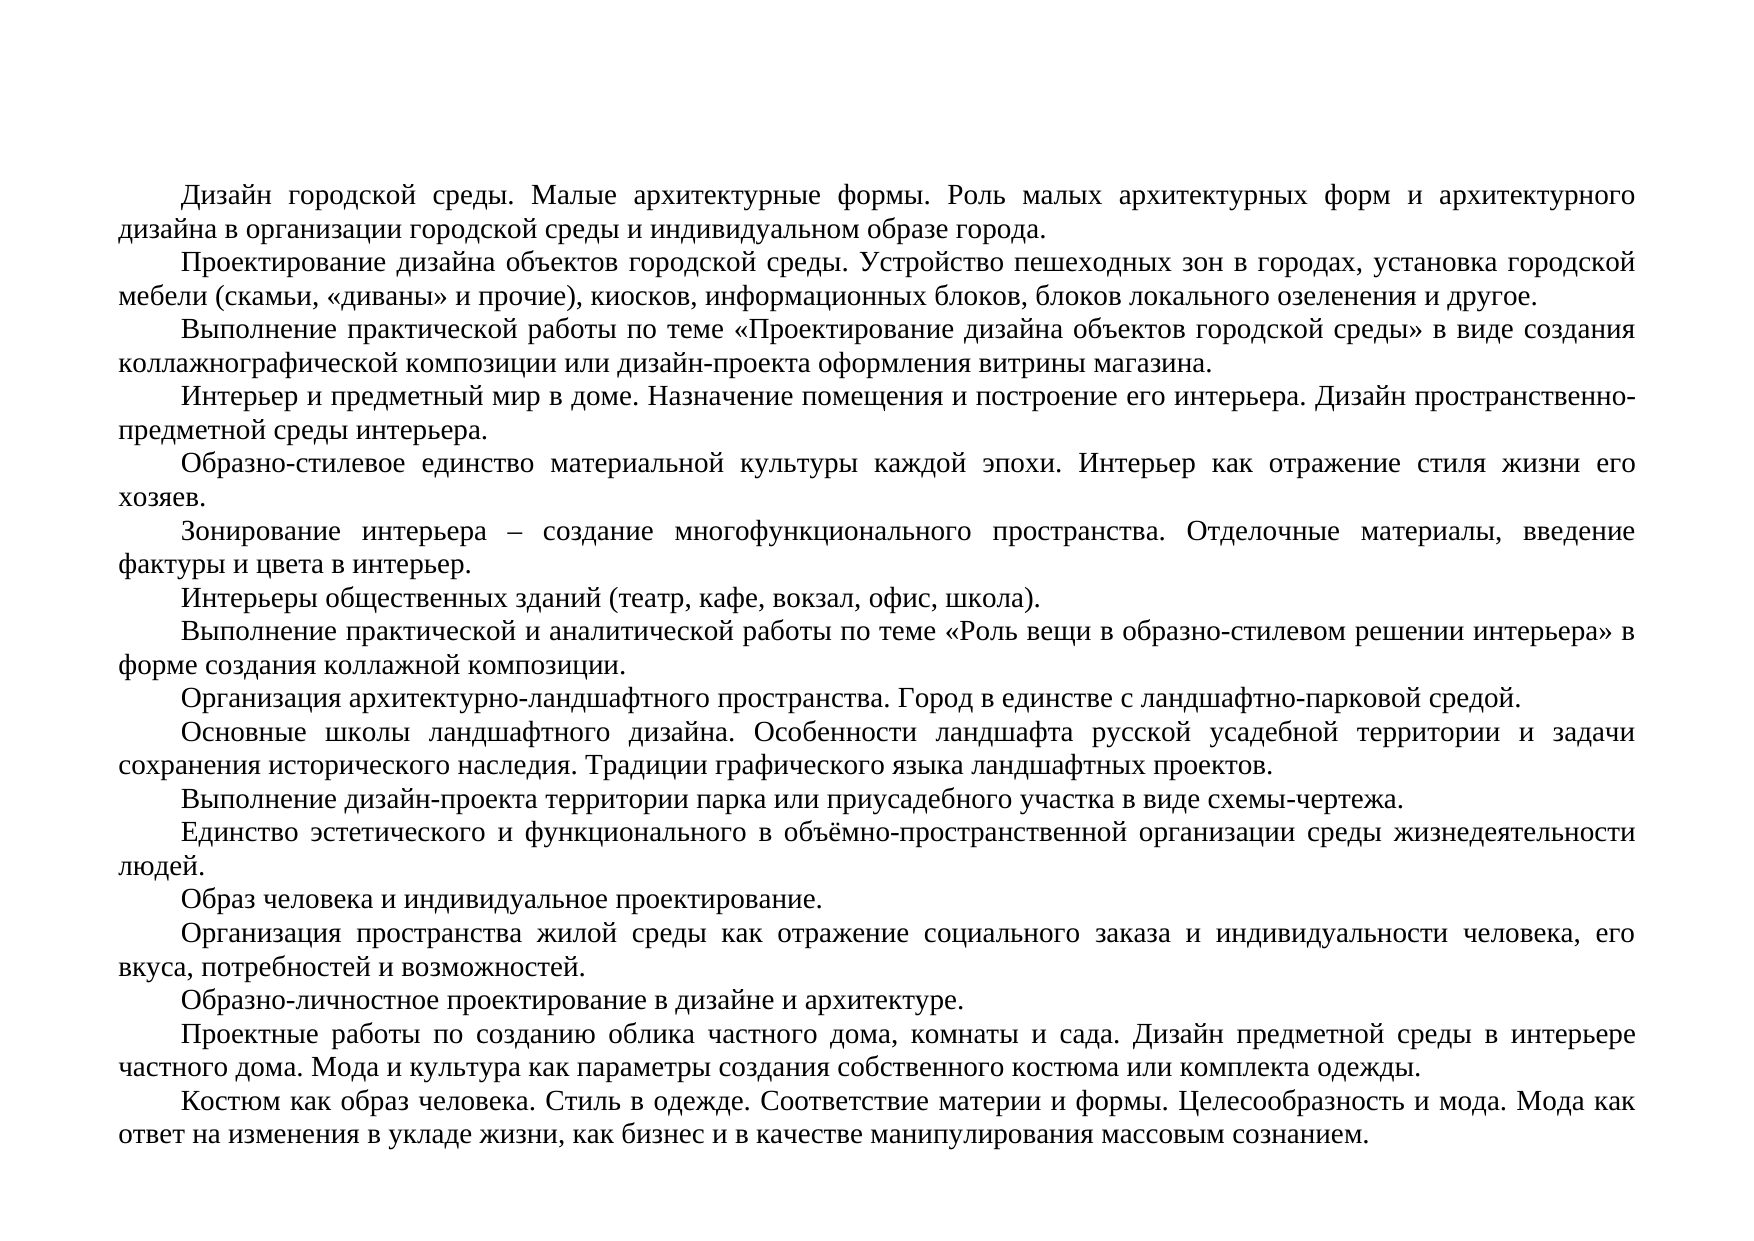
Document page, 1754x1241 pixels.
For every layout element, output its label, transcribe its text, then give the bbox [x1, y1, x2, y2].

text Проектирование дизайна объектов городской среды. Устройство пешеходных зон в городах, установка городской мебели (скамьи, «диваны» и прочие), киосков, информационных блоков, блоков локального озеленения и другое. [118, 244, 1636, 311]
text Дизайн городской среды. Малые архитектурные формы. Роль малых архитектурных форм и архитектурного дизайна в организации городской среды и индивидуальном образе города. [118, 177, 1636, 244]
text Зонирование интерьера – создание многофункционального пространства. Отделочные материалы, введение фактуры и цвета в интерьер. [118, 513, 1636, 580]
text Костюм как образ человека. Стиль в одежде. Соответствие материи и формы. Целесообразность и мода. Мода как ответ на изменения в укладе жизни, как бизнес и в качестве манипулирования массовым сознанием. [118, 1083, 1636, 1150]
text Образ человека и индивидуальное проектирование. [118, 882, 1636, 915]
text Образно-стилевое единство материальной культуры каждой эпохи. Интерьер как отражение стиля жизни его хозяев. [118, 446, 1636, 513]
text Интерьеры общественных зданий (театр, кафе, вокзал, офис, школа). [118, 580, 1636, 613]
text Образно-личностное проектирование в дизайне и архитектуре. [118, 982, 1636, 1016]
text Проектные работы по созданию облика частного дома, комнаты и сада. Дизайн предметной среды в интерьере частного дома. Мода и культура как параметры создания собственного костюма или комплекта одежды. [118, 1016, 1636, 1083]
text Организация архитектурно-ландшафтного пространства. Город в единстве с ландшафтно-парковой средой. [118, 680, 1636, 714]
text Интерьер и предметный мир в доме. Назначение помещения и построение его интерьера. Дизайн пространственно-предметной среды интерьера. [118, 378, 1636, 446]
text Основные школы ландшафтного дизайна. Особенности ландшафта русской усадебной территории и задачи сохранения исторического наследия. Традиции графического языка ландшафтных проектов. [118, 714, 1636, 781]
text Выполнение практической и аналитической работы по теме «Роль вещи в образно-стилевом решении интерьера» в форме создания коллажной композиции. [118, 613, 1636, 680]
text Выполнение практической работы по теме «Проектирование дизайна объектов городской среды» в виде создания коллажнографической композиции или дизайн-проекта оформления витрины магазина. [118, 311, 1636, 378]
text Единство эстетического и функционального в объёмно-пространственной организации среды жизнедеятельности людей. [118, 814, 1636, 882]
text Организация пространства жилой среды как отражение социального заказа и индивидуальности человека, его вкуса, потребностей и возможностей. [118, 915, 1636, 982]
text Выполнение дизайн-проекта территории парка или приусадебного участка в виде схемы-чертежа. [118, 781, 1636, 814]
